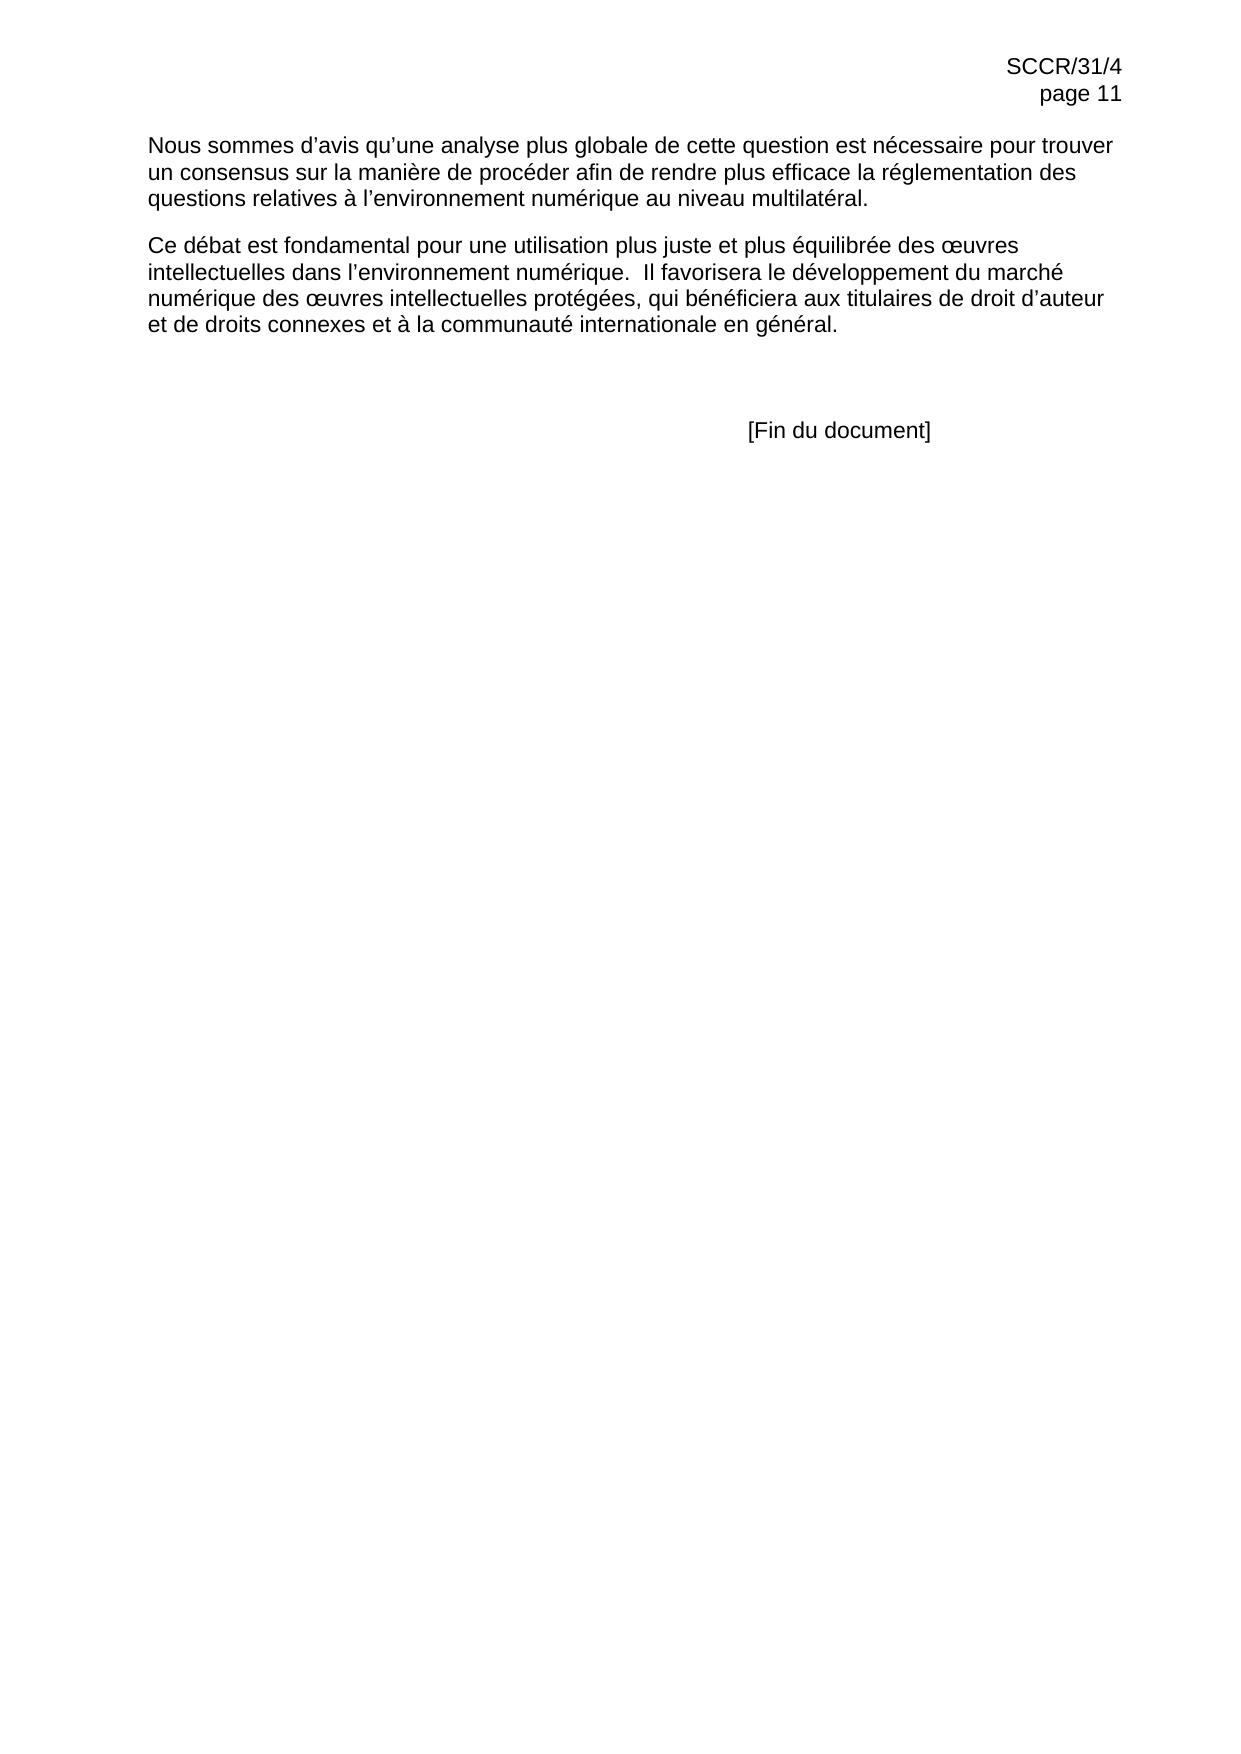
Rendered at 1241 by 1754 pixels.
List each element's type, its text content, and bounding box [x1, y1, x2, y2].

text Nous sommes d’avis qu’une analyse plus globale de cette question est nécessaire pour trouver un consensus sur la manière de procéder afin de rendre plus efficace la réglementation des questions relatives à l’environnement numérique au niveau multilatéral. [148, 132, 1122, 211]
text Ce débat est fondamental pour une utilisation plus juste et plus équilibrée des œuvres intellectuelles dans l’environnement numérique. Il favorisera le développement du marché numérique des œuvres intellectuelles protégées, qui bénéficiera aux titulaires de droit d’auteur et de droits connexes et à la communauté internationale en général. [148, 232, 1122, 337]
text [Fin du document] [748, 417, 1122, 443]
